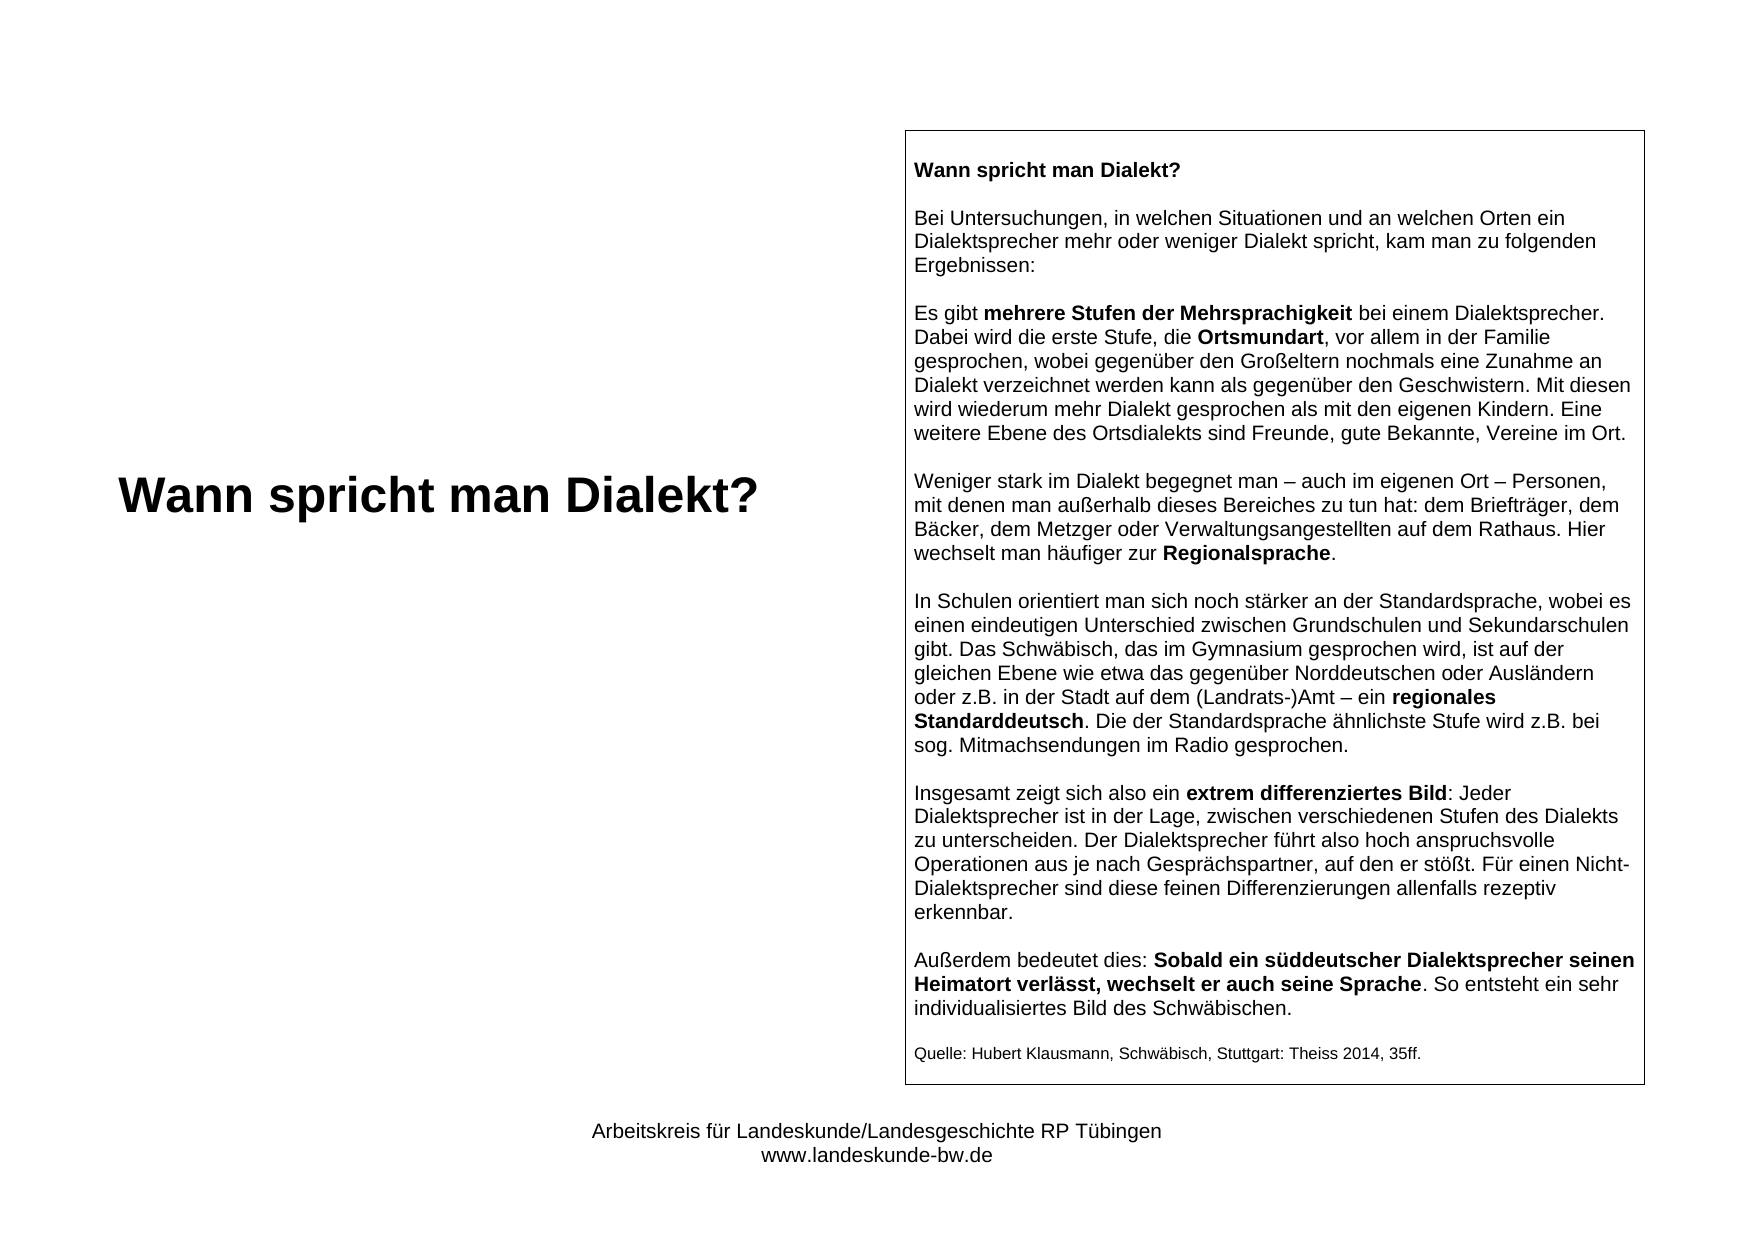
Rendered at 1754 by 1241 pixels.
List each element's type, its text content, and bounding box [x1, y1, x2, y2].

text Weniger stark im Dialekt begegnet man – auch im eigenen Ort – Personen, mit denen man außerhalb dieses Bereiches zu tun hat: dem Briefträger, dem Bäcker, dem Metzger oder Verwaltungsangestellten auf dem Rathaus. Hier wechselt man häufiger zur Regionalsprache. [914, 469, 1636, 565]
text Wann spricht man Dialekt? [118, 466, 840, 523]
text Außerdem bedeutet dies: Sobald ein süddeutscher Dialektsprecher seinen Heimatort verlässt, wechselt er auch seine Sprache. So entsteht ein sehr individualisiertes Bild des Schwäbischen. [914, 948, 1636, 1020]
text Wann spricht man Dialekt? [914, 157, 1636, 181]
text Bei Untersuchungen, in welchen Situationen und an welchen Orten ein Dialektsprecher mehr oder weniger Dialekt spricht, kam man zu folgenden Ergebnissen: [914, 205, 1636, 277]
text Quelle: Hubert Klausmann, Schwäbisch, Stuttgart: Theiss 2014, 35ff. [914, 1044, 1636, 1063]
text Dabei wird die erste Stufe, die Ortsmundart, vor allem in der Familie gesprochen, wobei gegenüber den Großeltern nochmals eine Zunahme an Dialekt verzeichnet werden kann als gegenüber den Geschwistern. Mit diesen wird wiederum mehr Dialekt gesprochen als mit den eigenen Kindern. Eine weitere Ebene des Ortsdialekts sind Freunde, gute Bekannte, Vereine im Ort. [914, 325, 1636, 445]
text Insgesamt zeigt sich also ein extrem differenziertes Bild: Jeder Dialektsprecher ist in der Lage, zwischen verschiedenen Stufen des Dialekts zu unterscheiden. Der Dialektsprecher führt also hoch anspruchsvolle Operationen aus je nach Gesprächspartner, auf den er stößt. Für einen Nicht-Dialektsprecher sind diese feinen Differenzierungen allenfalls rezeptiv erkennbar. [914, 780, 1636, 924]
text In Schulen orientiert man sich noch stärker an der Standardsprache, wobei es einen eindeutigen Unterschied zwischen Grundschulen und Sekundarschulen gibt. Das Schwäbisch, das im Gymnasium gesprochen wird, ist auf der gleichen Ebene wie etwa das gegenüber Norddeutschen oder Ausländern oder z.B. in der Stadt auf dem (Landrats-)Amt – ein regionales Standarddeutsch. Die der Standardsprache ähnlichste Stufe wird z.B. bei sog. Mitmachsendungen im Radio gesprochen. [914, 589, 1636, 756]
text Es gibt mehrere Stufen der Mehrsprachigkeit bei einem Dialektsprecher. [914, 301, 1636, 325]
